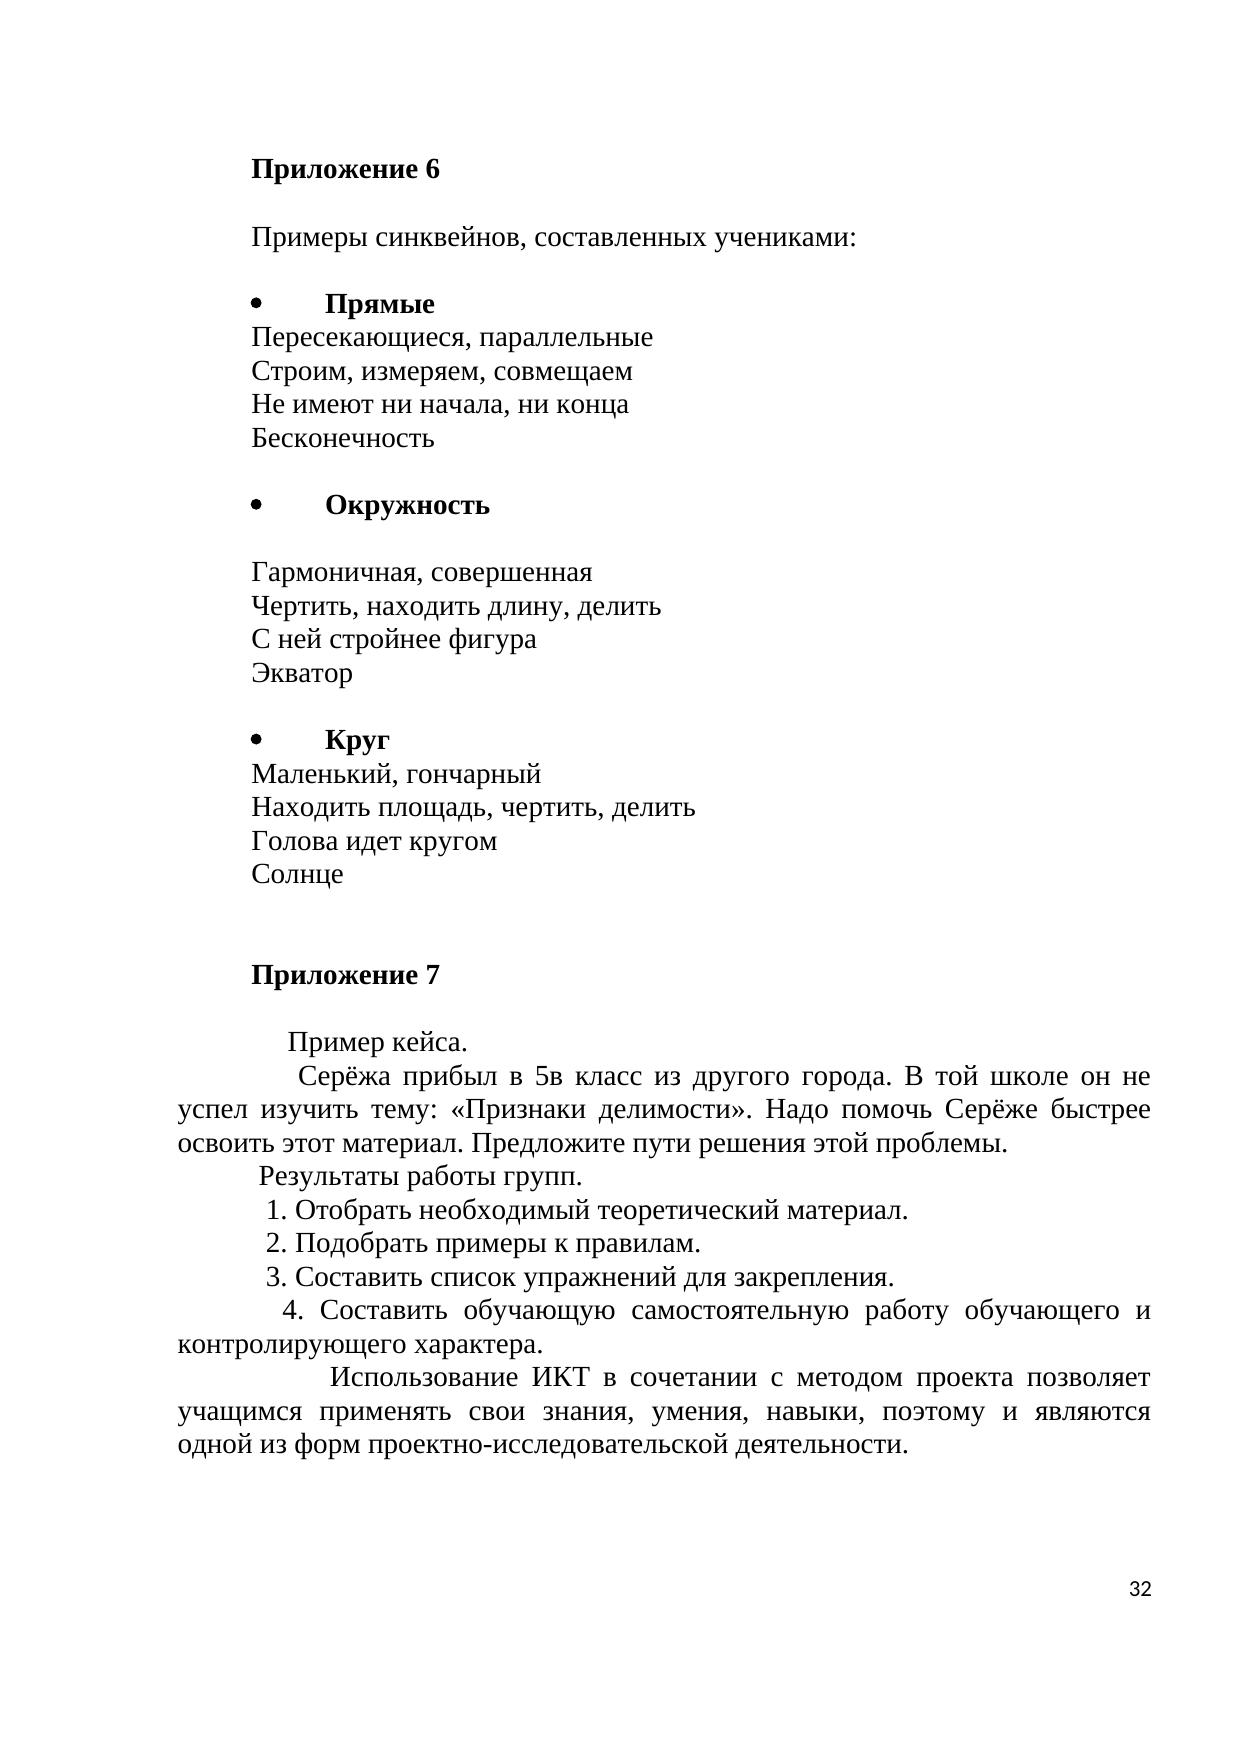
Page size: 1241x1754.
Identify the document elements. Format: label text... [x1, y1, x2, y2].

list Экватор [177, 655, 1152, 688]
text Пример кейса. [177, 1024, 1152, 1058]
text Строим, измеряем, совмещаем [177, 353, 1152, 387]
text Пересекающиеся, параллельные [177, 319, 1152, 353]
list Солнце [177, 856, 1152, 890]
list С ней стройнее фигура [177, 621, 1152, 655]
list 4. Составить обучающую самостоятельную работу обучающего и контролирующего характера. [177, 1292, 1152, 1359]
list Круг [177, 722, 1152, 756]
list 2. Подобрать примеры к правилам. [177, 1225, 1152, 1259]
list Гармоничная, совершенная [177, 554, 1152, 588]
list 3. Составить список упражнений для закрепления. [177, 1259, 1152, 1292]
list 1. Отобрать необходимый теоретический материал. [177, 1192, 1152, 1225]
text Приложение 7 [177, 957, 1152, 991]
list Использование ИКТ в сочетании с методом проекта позволяет учащимся применять свои знания, умения, навыки, поэтому и являются одной из форм проектно-исследовательской деятельности. [177, 1359, 1152, 1460]
text Бесконечность [177, 420, 1152, 454]
list Прямые [177, 286, 1152, 319]
text Приложение 6 [177, 152, 1152, 185]
list Чертить, находить длину, делить [177, 588, 1152, 621]
list Окружность [177, 487, 1152, 521]
list Голова идет кругом [177, 823, 1152, 856]
list Маленький, гончарный [177, 756, 1152, 789]
list Серёжа прибыл в 5в класс из другого города. В той школе он не успел изучить тему: «Признаки делимости». Надо помочь Серёже быстрее освоить этот материал. Предложите пути решения этой проблемы. [177, 1058, 1152, 1158]
text Примеры синквейнов, составленных учениками: [177, 219, 1152, 252]
text Не имеют ни начала, ни конца [177, 387, 1152, 420]
list Находить площадь, чертить, делить [177, 789, 1152, 823]
text Результаты работы групп. [177, 1158, 1152, 1192]
